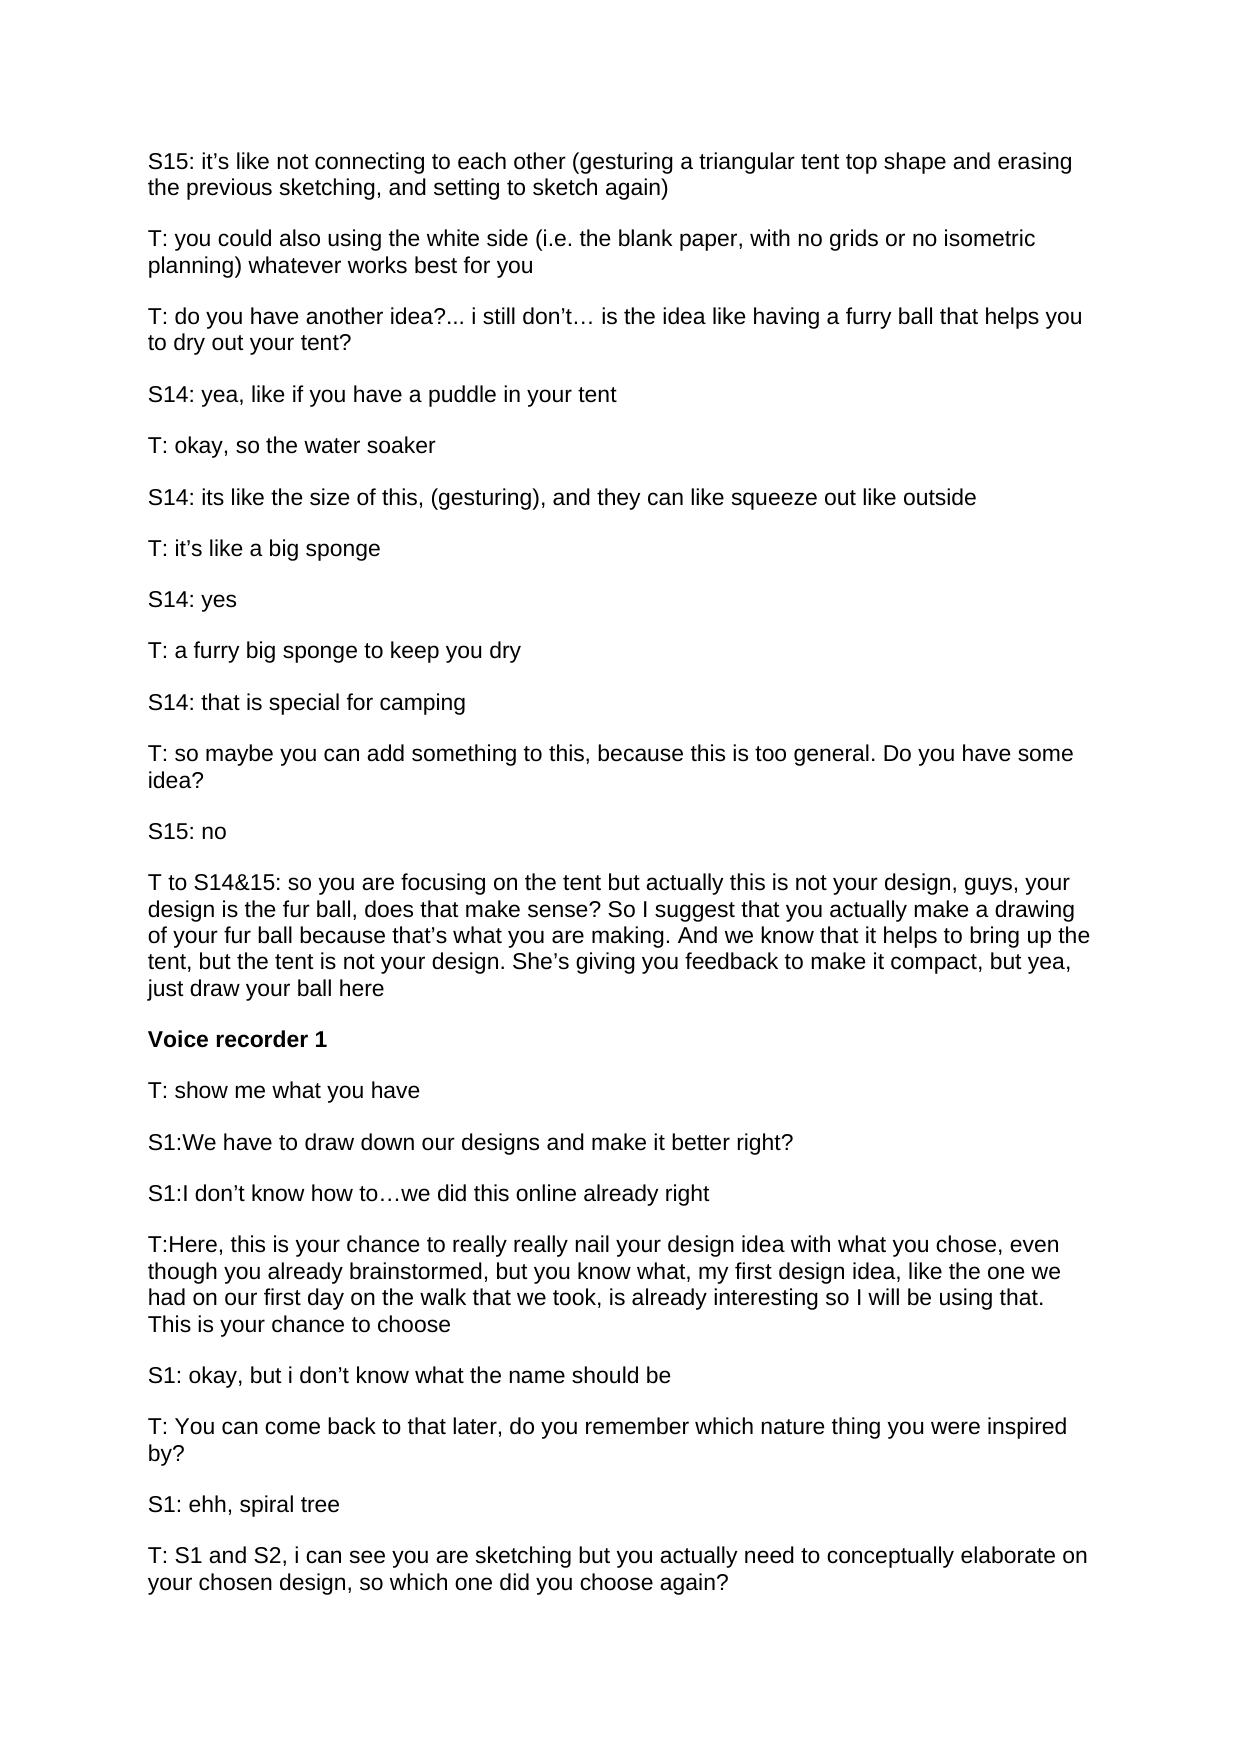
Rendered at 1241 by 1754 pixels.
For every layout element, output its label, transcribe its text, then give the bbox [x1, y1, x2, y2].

text S1:We have to draw down our designs and make it better right? [148, 1129, 1093, 1155]
text S14: yes [148, 586, 1093, 612]
text T: you could also using the white side (i.e. the blank paper, with no grids or no isometric planning) whatever works best for you [148, 225, 1093, 278]
text S14: yea, like if you have a puddle in your tent [148, 381, 1093, 407]
text S14: its like the size of this, (gesturing), and they can like squeeze out like outside [148, 483, 1093, 510]
text S15: no [148, 818, 1093, 844]
text T: a furry big sponge to keep you dry [148, 637, 1093, 664]
text S15: it’s like not connecting to each other (gesturing a triangular tent top shape and erasing the previous sketching, and setting to sketch again) [148, 148, 1093, 200]
text S1:I don’t know how to…we did this online already right [148, 1180, 1093, 1206]
text S1: ehh, spiral tree [148, 1491, 1093, 1517]
text T: show me what you have [148, 1077, 1093, 1104]
text Voice recorder 1 [148, 1026, 1093, 1052]
text S1: okay, but i don’t know what the name should be [148, 1362, 1093, 1388]
text T: so maybe you can add something to this, because this is too general. Do you have some idea? [148, 740, 1093, 793]
text S14: that is special for camping [148, 689, 1093, 715]
text T to S14&15: so you are focusing on the tent but actually this is not your design, guys, your design is the fur ball, does that make sense? So I suggest that you actually make a drawing of your fur ball because that’s what you are making. And we know that it helps to bring up the tent, but the tent is not your design. She’s giving you feedback to make it compact, but yea, just draw your ball here [148, 869, 1093, 1001]
text T: it’s like a big sponge [148, 535, 1093, 561]
text T: okay, so the water soaker [148, 432, 1093, 458]
text T: S1 and S2, i can see you are sketching but you actually need to conceptually elaborate on your chosen design, so which one did you choose again? [148, 1542, 1093, 1595]
text T:Here, this is your chance to really really nail your design idea with what you chose, even though you already brainstormed, but you know what, my first design idea, like the one we had on our first day on the walk that we took, is already interesting so I will be using that. This is your chance to choose [148, 1231, 1093, 1337]
text T: You can come back to that later, do you remember which nature thing you were inspired by? [148, 1413, 1093, 1466]
text T: do you have another idea?... i still don’t… is the idea like having a furry ball that helps you to dry out your tent? [148, 303, 1093, 356]
